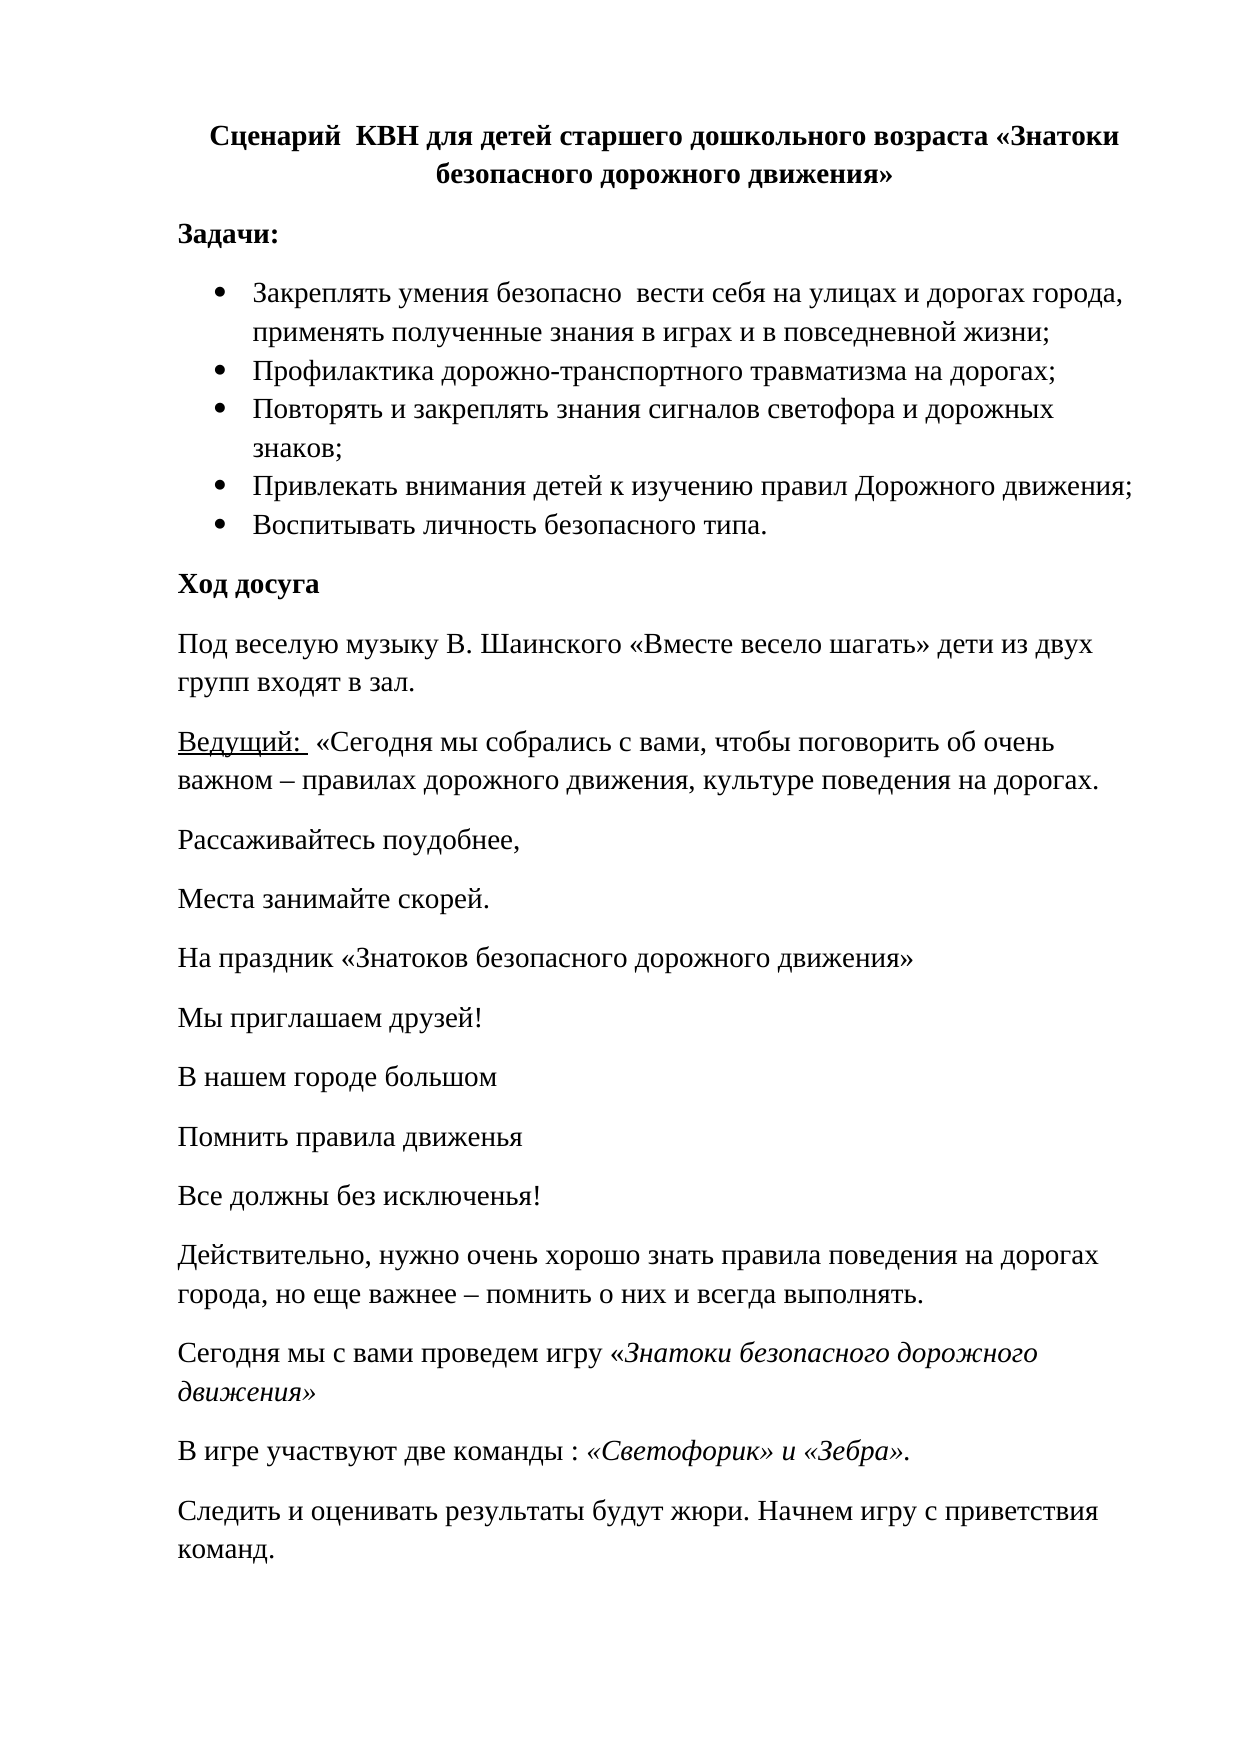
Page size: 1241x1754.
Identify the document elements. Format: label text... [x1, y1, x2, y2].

text В игре участвуют две команды : «Светофорик» и «Зебра». [177, 1433, 1152, 1467]
list Привлекать внимания детей к изучению правил Дорожного движения; [215, 468, 1152, 502]
text Ведущий: «Сегодня мы собрались с вами, чтобы поговорить об очень важном – правилах дорожного движения, культуре поведения на дорогах. [177, 724, 1152, 796]
text Сегодня мы с вами проведем игру «Знатоки безопасного дорожного движения» [177, 1335, 1152, 1407]
list Закреплять умения безопасно вести себя на улицах и дорогах города, применять полученные знания в играх и в повседневной жизни; [215, 275, 1152, 348]
list Профилактика дорожно-транспортного травматизма на дорогах; [215, 353, 1152, 386]
text Рассаживайтесь поудобнее, [177, 822, 1152, 855]
text Под веселую музыку В. Шаинского «Вместе весело шагать» дети из двух групп входят в зал. [177, 626, 1152, 698]
text Мы приглашаем друзей! [177, 1000, 1152, 1033]
text Задачи: [177, 216, 1152, 249]
text Помнить правила движенья [177, 1119, 1152, 1152]
text Все должны без исключенья! [177, 1178, 1152, 1212]
text На праздник «Знатоков безопасного дорожного движения» [177, 941, 1152, 974]
text Сценарий КВН для детей старшего дошкольного возраста «Знатоки безопасного дорожного движения» [177, 118, 1152, 190]
text Следить и оценивать результаты будут жюри. Начнем игру с приветствия команд. [177, 1493, 1152, 1565]
text Действительно, нужно очень хорошо знать правила поведения на дорогах города, но еще важнее – помнить о них и всегда выполнять. [177, 1237, 1152, 1309]
list Повторять и закреплять знания сигналов светофора и дорожных знаков; [215, 391, 1152, 463]
text Ход досуга [177, 567, 1152, 600]
text В нашем городе большом [177, 1059, 1152, 1093]
text Места занимайте скорей. [177, 881, 1152, 915]
list Воспитывать личность безопасного типа. [215, 507, 1152, 541]
